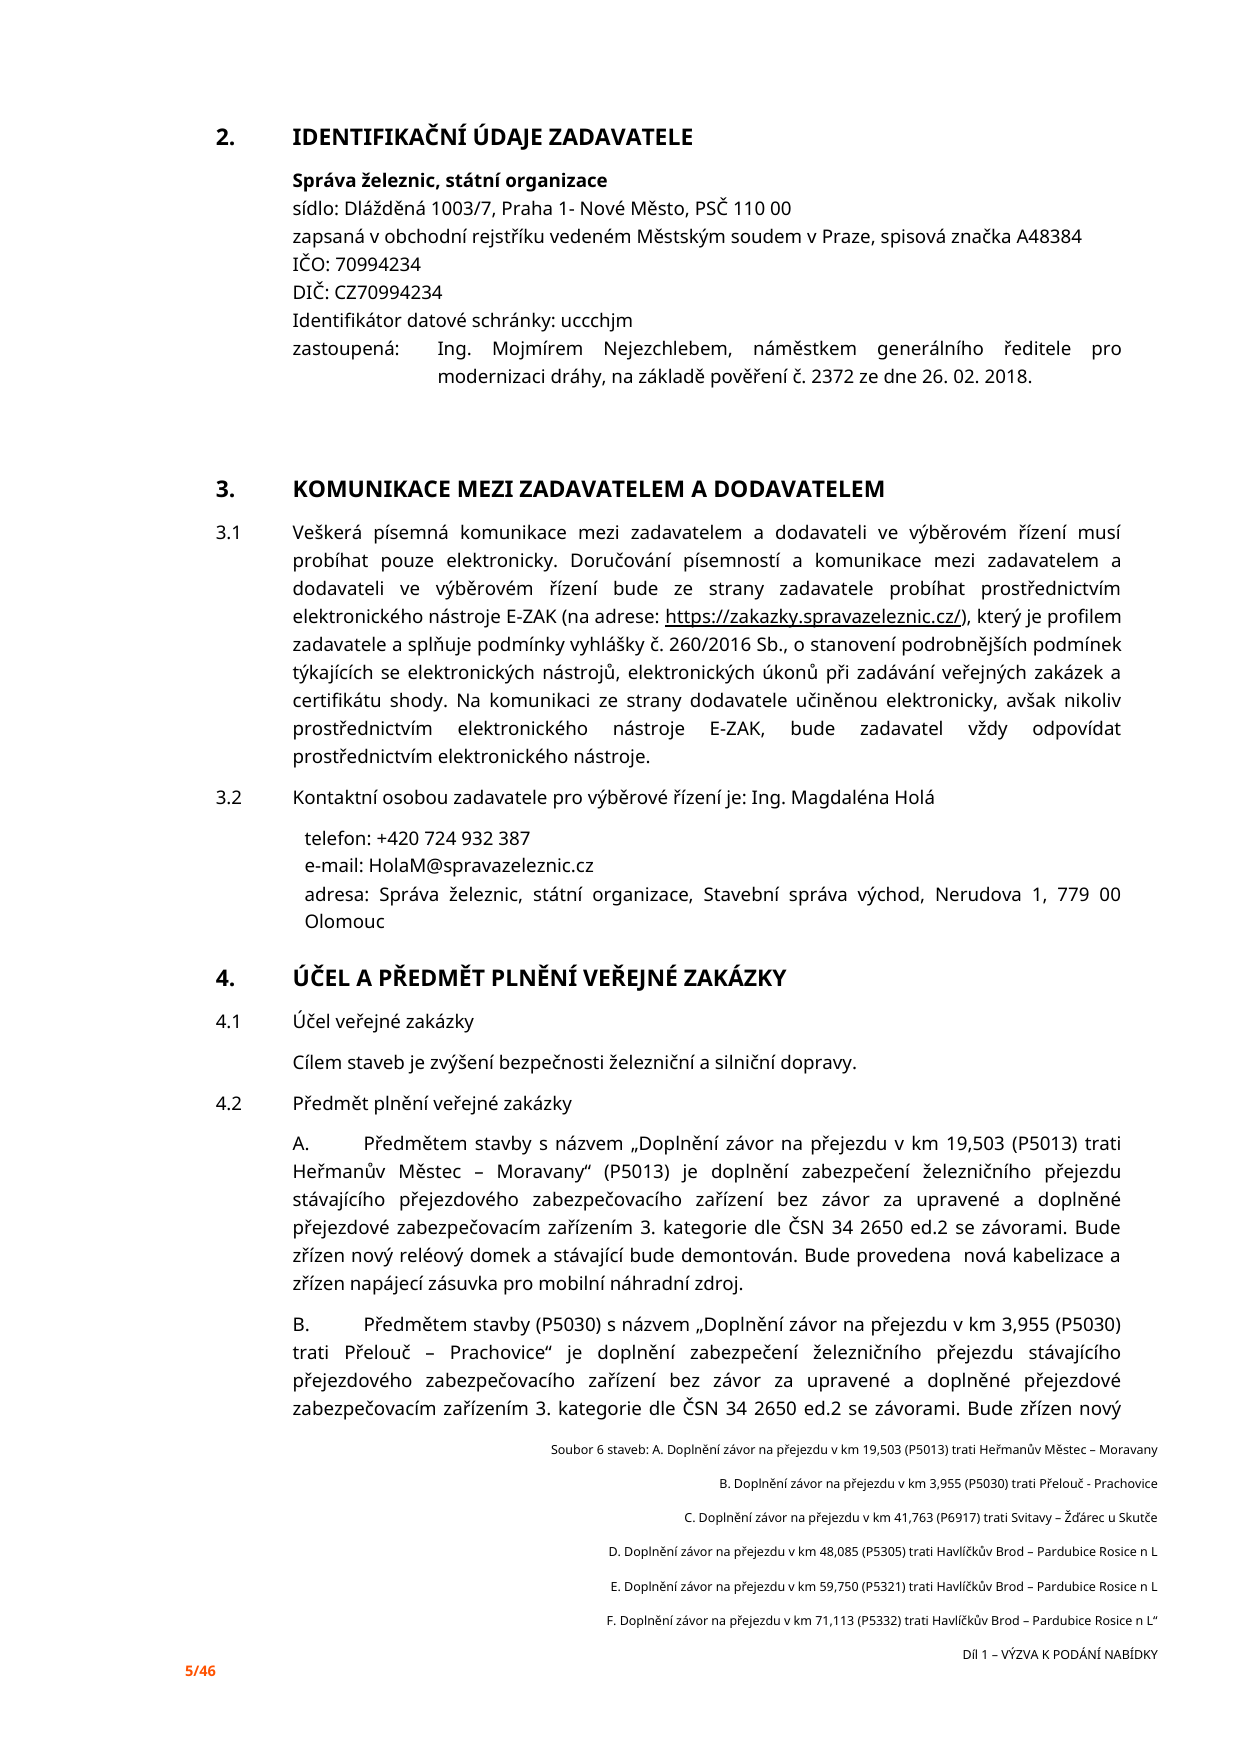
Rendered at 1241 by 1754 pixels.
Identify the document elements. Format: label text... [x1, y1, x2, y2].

list adresa: Správa železnic, státní organizace, Stavební správa východ, Nerudova 1, 779 00 Olomouc [304, 881, 1122, 934]
text DIČ: CZ70994234 [292, 279, 1122, 305]
text Správa železnic, státní organizace [292, 167, 1122, 193]
text Předmět plnění veřejné zakázky [216, 1090, 1122, 1115]
list telefon: +420 724 932 387 [304, 825, 1122, 850]
text Kontaktní osobou zadavatele pro výběrové řízení je: Ing. Magdaléna Holá [216, 784, 1122, 810]
text Účel veřejné zakázky [216, 1009, 1122, 1034]
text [292, 1311, 1122, 1421]
text Identifikátor datové schránky: uccchjm [292, 308, 1122, 333]
list e-mail: HolaM@spravazeleznic.cz [304, 853, 1122, 878]
text sídlo: Dlážděná 1003/7, Praha 1- Nové Město, PSČ 110 00 [292, 196, 1122, 221]
text IČO: 70994234 [292, 252, 1122, 277]
text A. Předmětem stavby s názvem „Doplnění závor na přejezdu v km 19,503 (P5013) trati Heřmanův Městec – Moravany“ (P5013) je doplnění zabezpečení železničního přejezdu stávajícího přejezdového zabezpečovacího zařízení bez závor za upravené a doplněné přejezdové zabezpečovacím zařízením 3. kategorie dle ČSN 34 2650 ed.2 se závorami. Bude zřízen nový reléový domek a stávající bude demontován. Bude provedena nová kabelizace a zřízen napájecí zásuvka pro mobilní náhradní zdroj. [292, 1130, 1122, 1296]
text zastoupená: Ing. Mojmírem Nejezchlebem, náměstkem generálního ředitele pro modernizaci dráhy, na základě pověření č. 2372 ze dne 26. 02. 2018. [292, 336, 1122, 389]
text KOMUNIKACE MEZI ZADAVATELEM a DODAVATELEM [216, 473, 1122, 504]
text Cílem staveb je zvýšení bezpečnosti železniční a silniční dopravy. [292, 1049, 1122, 1075]
text zapsaná v obchodní rejstříku vedeném Městským soudem v Praze, spisová značka A48384 [292, 223, 1122, 249]
text ÚČEL A PŘEDMĚT PLNĚNÍ VEŘEJNÉ ZAKÁZKY [216, 962, 1122, 993]
text Veškerá písemná komunikace mezi zadavatelem a dodavateli ve výběrovém řízení musí probíhat pouze elektronicky. Doručování písemností a komunikace mezi zadavatelem a dodavateli ve výběrovém řízení bude ze strany zadavatele probíhat prostřednictvím elektronického nástroje E-ZAK (na adrese: https://zakazky.spravazeleznic.cz/), který je profilem zadavatele a splňuje podmínky vyhlášky č. 260/2016 Sb., o stanovení podrobnějších podmínek týkajících se elektronických nástrojů, elektronických úkonů při zadávání veřejných zakázek a certifikátu shody. Na komunikaci ze strany dodavatele učiněnou elektronicky, avšak nikoliv prostřednictvím elektronického nástroje E-ZAK, bude zadavatel vždy odpovídat prostřednictvím elektronického nástroje. [216, 519, 1122, 769]
text IDENTIFIKAČNÍ ÚDAJE ZADAVATELE [216, 121, 1122, 152]
